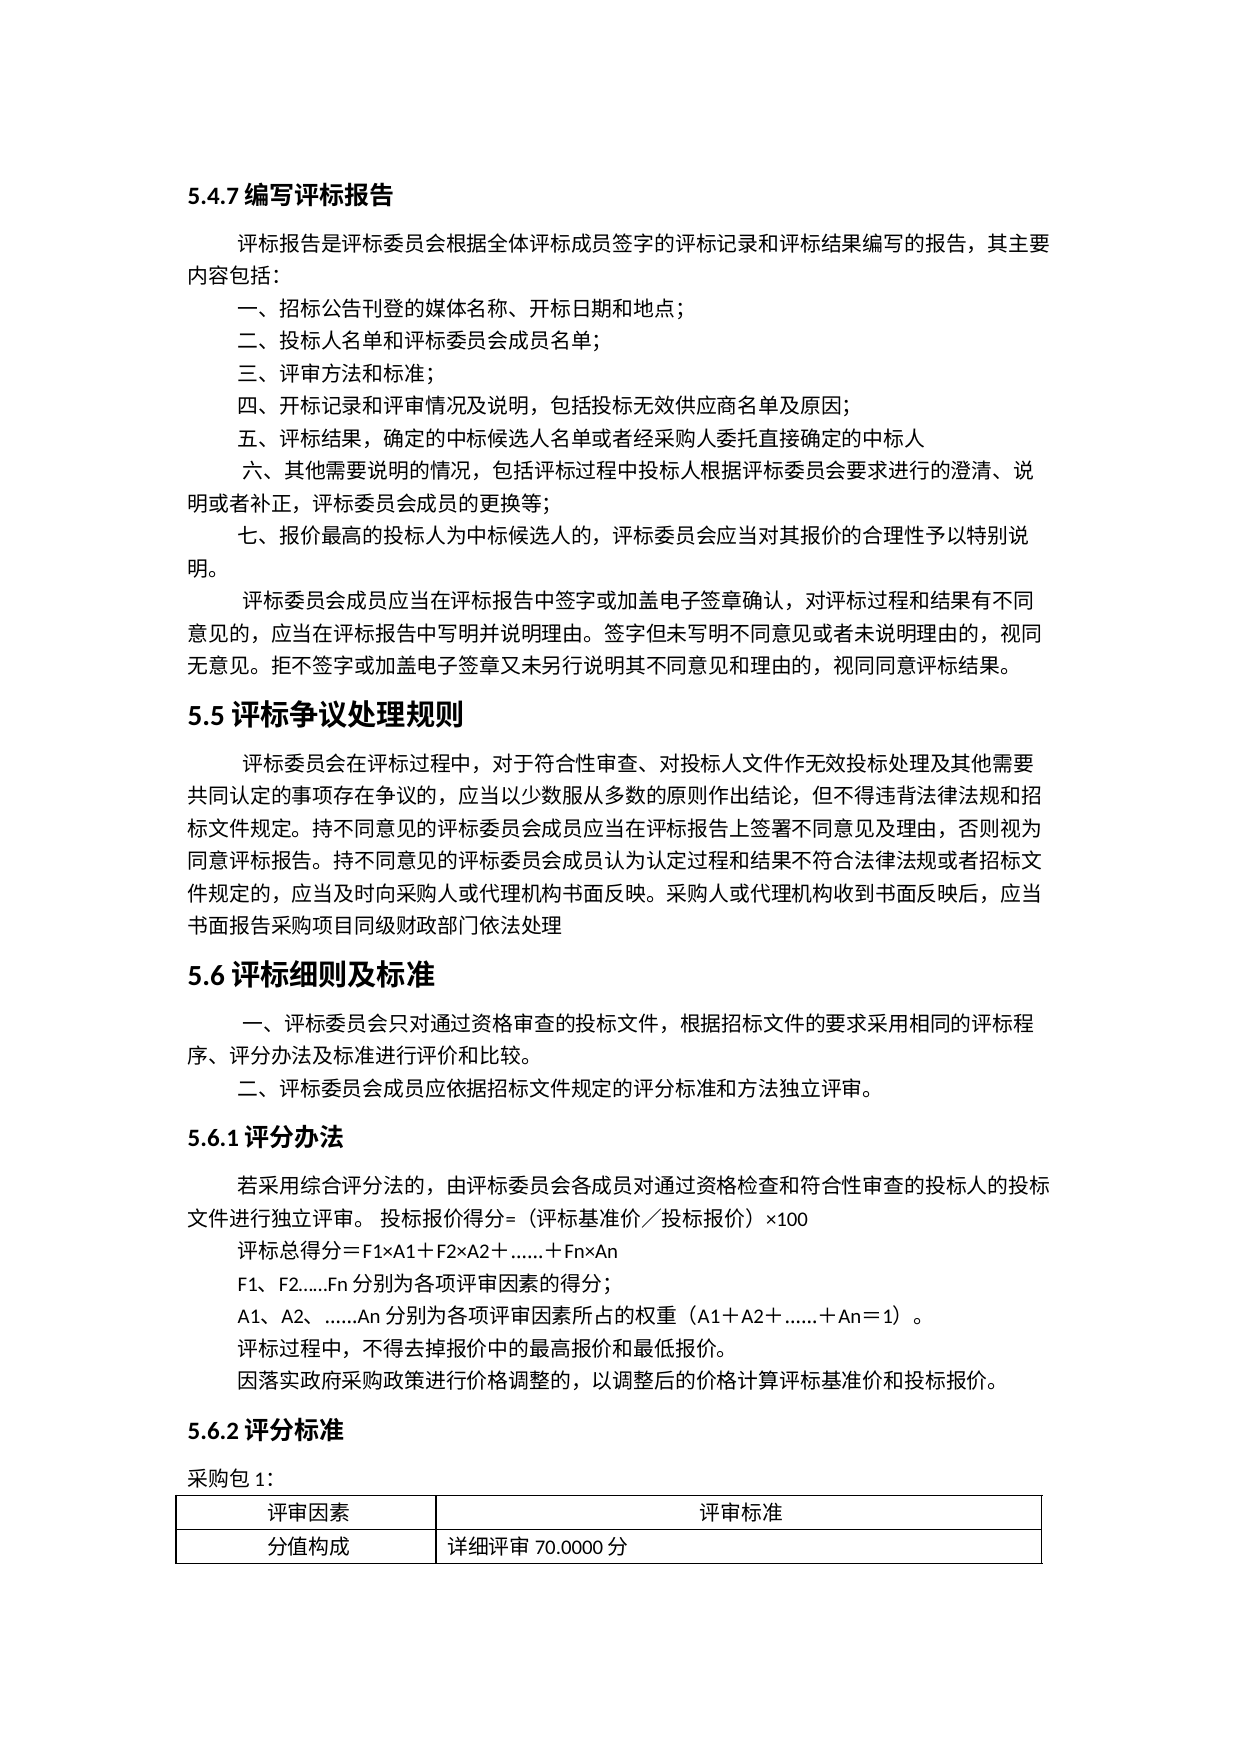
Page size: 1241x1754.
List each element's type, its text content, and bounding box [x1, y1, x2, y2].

text 二、评标委员会成员应依据招标文件规定的评分标准和方法独立评审。 [187, 1072, 1053, 1104]
text 因落实政府采购政策进行价格调整的，以调整后的价格计算评标基准价和投标报价。 [187, 1364, 1053, 1397]
text 5.6评标细则及标准 [187, 942, 1053, 1007]
text F1、F2……Fn分别为各项评审因素的得分； [187, 1267, 1053, 1299]
text 评标报告是评标委员会根据全体评标成员签字的评标记录和评标结果编写的报告，其主要内容包括： [187, 227, 1053, 292]
text A1、A2、……An 分别为各项评审因素所占的权重（A1＋A2＋……＋An＝1）。 [187, 1299, 1053, 1332]
text 采购包1： [187, 1462, 1053, 1494]
text 5.6.1评分办法 [187, 1104, 1053, 1169]
text 四、开标记录和评审情况及说明，包括投标无效供应商名单及原因； [187, 389, 1053, 422]
table_header 评审因素 [177, 1496, 435, 1528]
text 5.6.2评分标准 [187, 1397, 1053, 1462]
text 评标过程中，不得去掉报价中的最高报价和最低报价。 [187, 1332, 1053, 1364]
table_header 评审标准 [437, 1496, 1041, 1528]
text 一、招标公告刊登的媒体名称、开标日期和地点； [187, 292, 1053, 324]
text 5.5评标争议处理规则 [187, 682, 1053, 747]
text 评标委员会在评标过程中，对于符合性审查、对投标人文件作无效投标处理及其他需要共同认定的事项存在争议的，应当以少数服从多数的原则作出结论，但不得违背法律法规和招标文件规定。持不同意见的评标委员会成员应当在评标报告上签署不同意见及理由，否则视为同意评标报告。持不同意见的评标委员会成员认为认定过程和结果不符合法律法规或者招标文件规定的，应当及时向采购人或代理机构书面反映。采购人或代理机构收到书面反映后，应当书面报告采购项目同级财政部门依法处理 [187, 747, 1053, 942]
text 七、报价最高的投标人为中标候选人的，评标委员会应当对其报价的合理性予以特别说明。 [187, 519, 1053, 584]
text 评标委员会成员应当在评标报告中签字或加盖电子签章确认，对评标过程和结果有不同意见的，应当在评标报告中写明并说明理由。签字但未写明不同意见或者未说明理由的，视同无意见。拒不签字或加盖电子签章又未另行说明其不同意见和理由的，视同同意评标结果。 [187, 584, 1053, 682]
text 评标总得分＝F1×A1＋F2×A2＋……＋Fn×An [187, 1234, 1053, 1267]
text 若采用综合评分法的，由评标委员会各成员对通过资格检查和符合性审查的投标人的投标文件进行独立评审。 投标报价得分=（评标基准价／投标报价）×100 [187, 1169, 1053, 1234]
text 五、评标结果，确定的中标候选人名单或者经采购人委托直接确定的中标人 [187, 422, 1053, 454]
text 二、投标人名单和评标委员会成员名单； [187, 324, 1053, 357]
text 一、评标委员会只对通过资格审查的投标文件，根据招标文件的要求采用相同的评标程序、评分办法及标准进行评价和比较。 [187, 1007, 1053, 1072]
text 三、评审方法和标准； [187, 357, 1053, 389]
text 六、其他需要说明的情况，包括评标过程中投标人根据评标委员会要求进行的澄清、说明或者补正，评标委员会成员的更换等； [187, 454, 1053, 519]
table_cell 分值构成 [177, 1530, 435, 1563]
text 5.4.7编写评标报告 [187, 162, 1053, 227]
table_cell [437, 1530, 1041, 1563]
